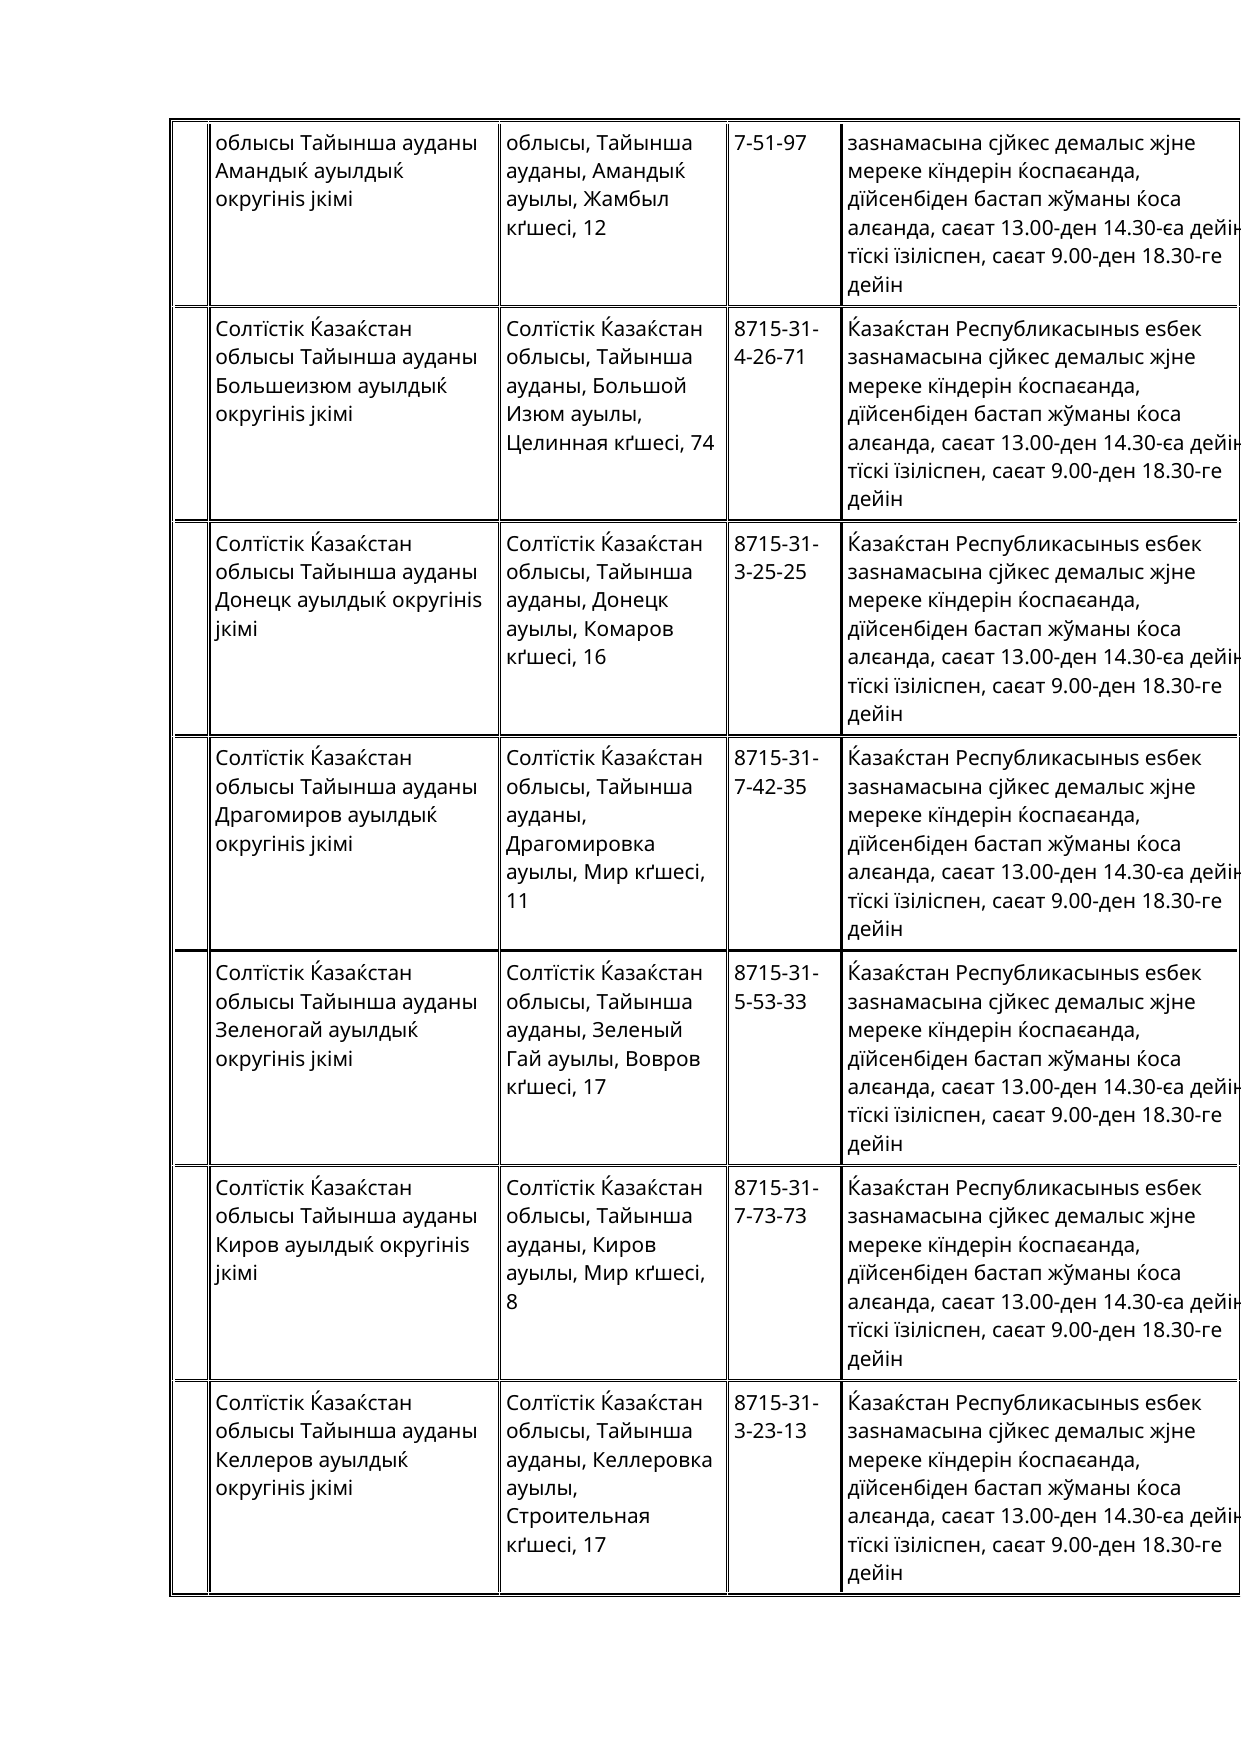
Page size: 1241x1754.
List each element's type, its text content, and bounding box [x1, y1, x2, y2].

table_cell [500, 122, 728, 304]
table_cell 8715-31-7-51-97 [728, 122, 841, 304]
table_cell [841, 122, 1239, 304]
table_cell 8715-31-3-23-13 [728, 1382, 841, 1593]
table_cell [841, 1379, 1239, 1593]
table_cell Солтїстік Ќазаќстан облысы Тайынша ауданы Киров ауылдыќ округініѕ јкімі [211, 1167, 498, 1378]
table_cell 8715-31-4-26-71 [729, 308, 840, 519]
table_cell [173, 949, 207, 1164]
table_cell 8715-31-7-42-35 [729, 738, 840, 949]
table_cell 8715-31-3-25-25 [729, 523, 840, 734]
table_cell [173, 1379, 209, 1593]
table_cell Солтїстік Ќазаќстан облысы, Тайынша ауданы, Большой Изюм ауылы, Целинная кґшесі, 74 [501, 308, 726, 519]
table_cell [173, 519, 207, 734]
table_cell [173, 120, 209, 304]
table_cell [171, 1164, 209, 1378]
table_cell Солтїстік Ќазаќстан облысы Тайынша ауданы Драгомиров ауылдыќ округініѕ јкімі [211, 738, 498, 949]
table_cell Солтїстік Ќазаќстан облысы Тайынша ауданы Большеизюм ауылдыќ округініѕ јкімі [211, 308, 498, 519]
table_cell Солтїстік Ќазаќстан облысы, Тайынша ауданы, Донецк ауылы, Комаров кґшесі, 16 [501, 523, 726, 734]
table_cell Солтїстік Ќазаќстан облысы, Тайынша ауданы, Киров ауылы, Мир кґшесі, 8 [501, 1167, 726, 1378]
table_cell Солтїстік Ќазаќстан облысы, Тайынша ауданы, Зеленый Гай ауылы, Вовров кґшесі, 17 [501, 952, 726, 1164]
table_cell Солтїстік Ќазаќстан облысы Тайынша ауданы Донецк ауылдыќ округініѕ јкімі [211, 523, 498, 734]
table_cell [209, 122, 499, 304]
table_cell Солтїстік Ќазаќстан облысы, Тайынша ауданы, Келлеровка ауылы, Строительная кґшесі, 17 [500, 1382, 728, 1593]
table_cell 8715-31-7-73-73 [729, 1167, 840, 1378]
table_cell 8715-31-5-53-33 [729, 952, 840, 1164]
table_cell Солтїстік Ќазаќстан облысы, Тайынша ауданы, Драгомировка ауылы, Мир кґшесі, 11 [501, 738, 726, 949]
table_cell Солтїстік Ќазаќстан облысы Тайынша ауданы Келлеров ауылдыќ округініѕ јкімі [209, 1382, 499, 1593]
table_cell Солтїстік Ќазаќстан облысы Тайынша ауданы Зеленогай ауылдыќ округініѕ јкімі [211, 952, 498, 1164]
table_cell [173, 305, 207, 519]
table_cell [173, 734, 207, 949]
